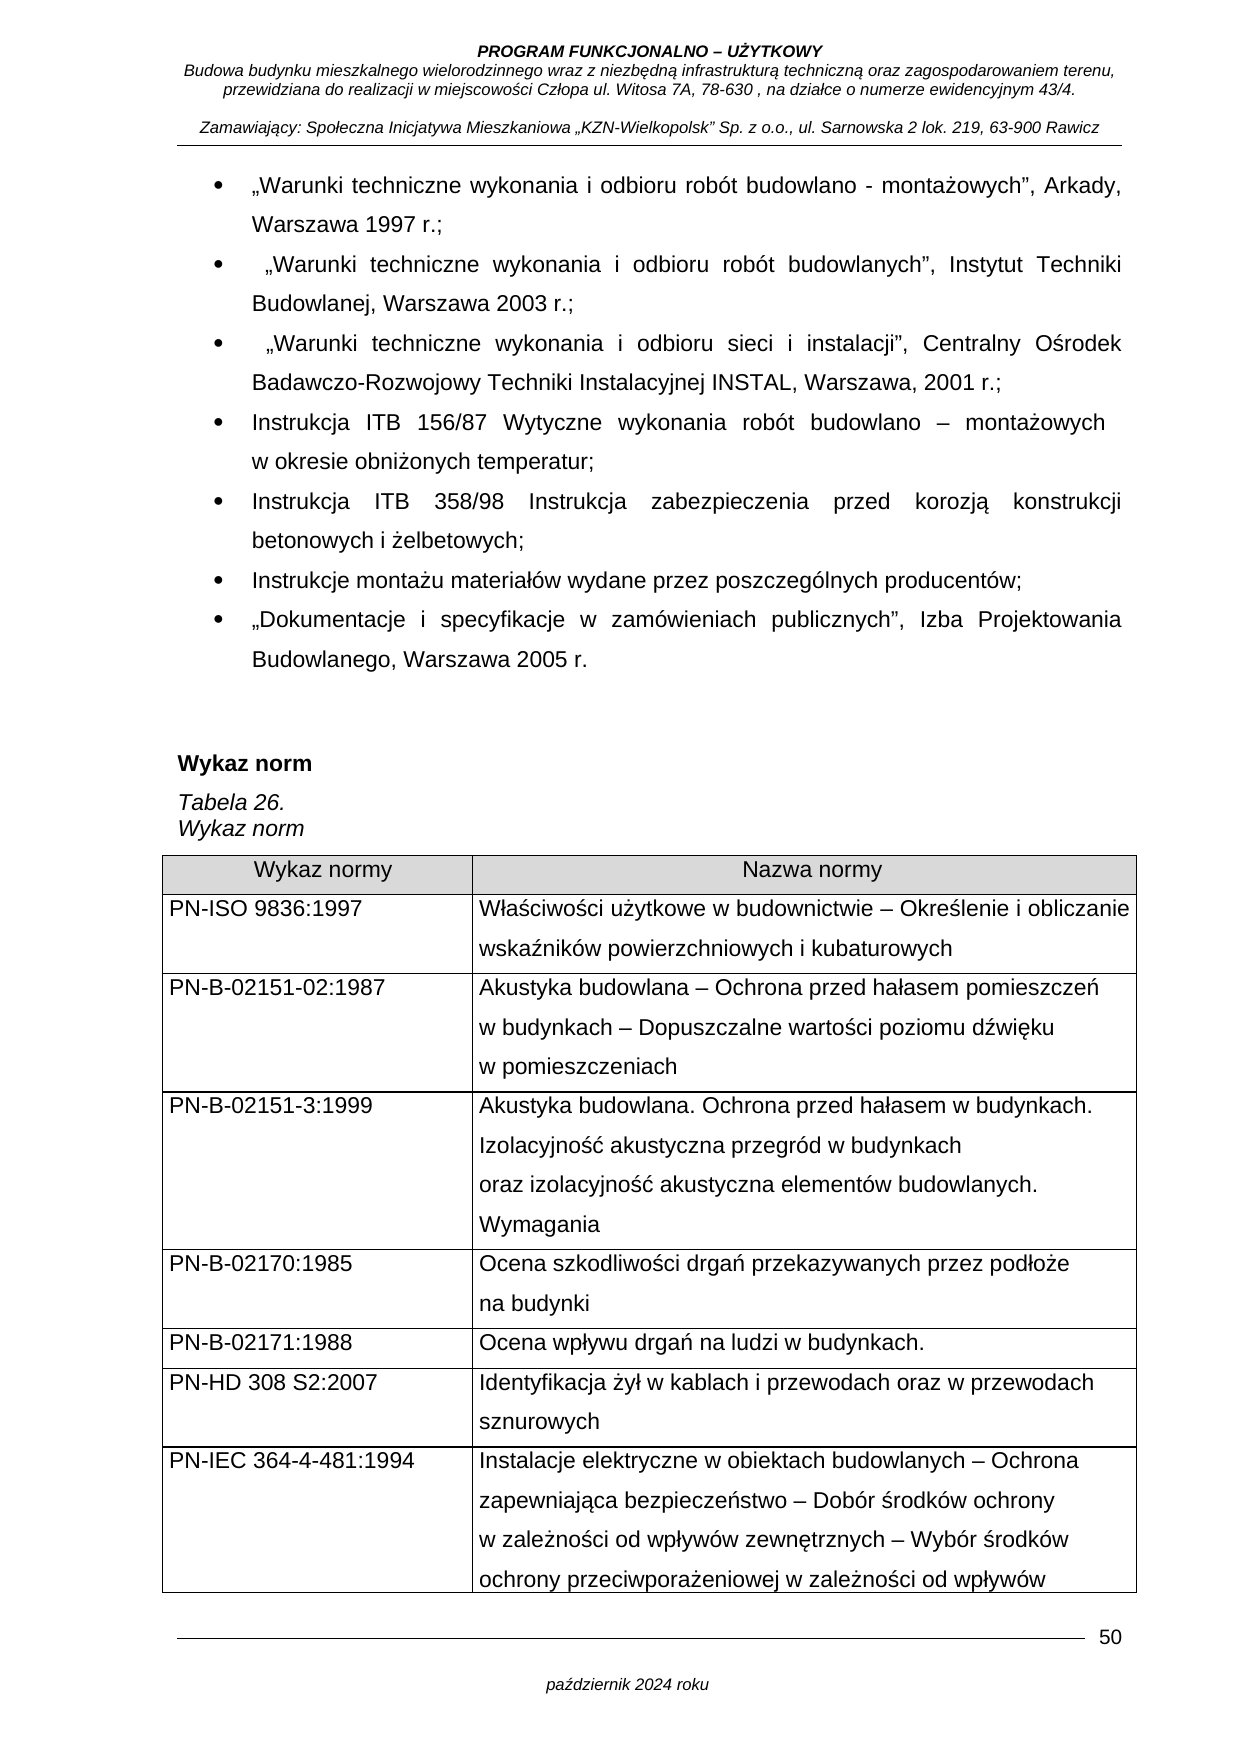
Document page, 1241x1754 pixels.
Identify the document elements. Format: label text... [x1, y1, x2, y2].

table_cell PN-B-02151-02:1987 [163, 974, 472, 1091]
table_cell Ocena szkodliwości drgań przekazywanych przez podłoże na budynki [473, 1250, 1136, 1328]
table_header Nazwa normy [473, 856, 1136, 894]
table_cell PN-IEC 364-4-481:1994 [163, 1448, 472, 1592]
text Tabela 26. [177, 789, 1122, 815]
text Wykaz norm [177, 749, 1122, 776]
table_cell PN-B-02151-3:1999 [163, 1093, 472, 1249]
table_cell Identyfikacja żył w kablach i przewodach oraz w przewodach sznurowych [473, 1369, 1136, 1446]
table_cell PN-B-02170:1985 [163, 1250, 472, 1328]
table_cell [473, 1448, 1136, 1592]
table_cell PN-HD 308 S2:2007 [163, 1369, 472, 1446]
list Instrukcje montażu materiałów wydane przez poszczególnych producentów; [214, 567, 1122, 593]
table_cell PN-ISO 9836:1997 [163, 895, 472, 973]
table_cell Akustyka budowlana. Ochrona przed hałasem w budynkach. Izolacyjność akustyczna przegród w budynkach oraz izolacyjność akustyczna elementów budowlanych. Wymagania [473, 1093, 1136, 1249]
list „Dokumentacje i specyfikacje w zamówieniach publicznych”, Izba Projektowania Budowlanego, Warszawa 2005 r. [214, 606, 1122, 672]
text Wykaz norm [177, 815, 1122, 842]
table_cell Akustyka budowlana – Ochrona przed hałasem pomieszczeń w budynkach – Dopuszczalne wartości poziomu dźwięku w pomieszczeniach [473, 974, 1136, 1091]
list „Warunki techniczne wykonania i odbioru sieci i instalacji”, Centralny Ośrodek Badawczo-Rozwojowy Techniki Instalacyjnej INSTAL, Warszawa, 2001 r.; [214, 330, 1122, 396]
table_cell PN-B-02171:1988 [163, 1329, 472, 1367]
list „Warunki techniczne wykonania i odbioru robót budowlano - montażowych”, Arkady, Warszawa 1997 r.; [214, 172, 1122, 238]
list „Warunki techniczne wykonania i odbioru robót budowlanych”, Instytut Techniki Budowlanej, Warszawa 2003 r.; [214, 251, 1122, 317]
list Instrukcja ITB 358/98 Instrukcja zabezpieczenia przed korozją konstrukcji betonowych i żelbetowych; [214, 488, 1122, 553]
table_header Wykaz normy [163, 856, 472, 894]
list Instrukcja ITB 156/87 Wytyczne wykonania robót budowlano – montażowych w okresie obniżonych temperatur; [214, 409, 1122, 474]
table_cell Ocena wpływu drgań na ludzi w budynkach. [473, 1329, 1136, 1367]
table_cell Właściwości użytkowe w budownictwie – Określenie i obliczanie wskaźników powierzchniowych i kubaturowych [473, 895, 1136, 973]
